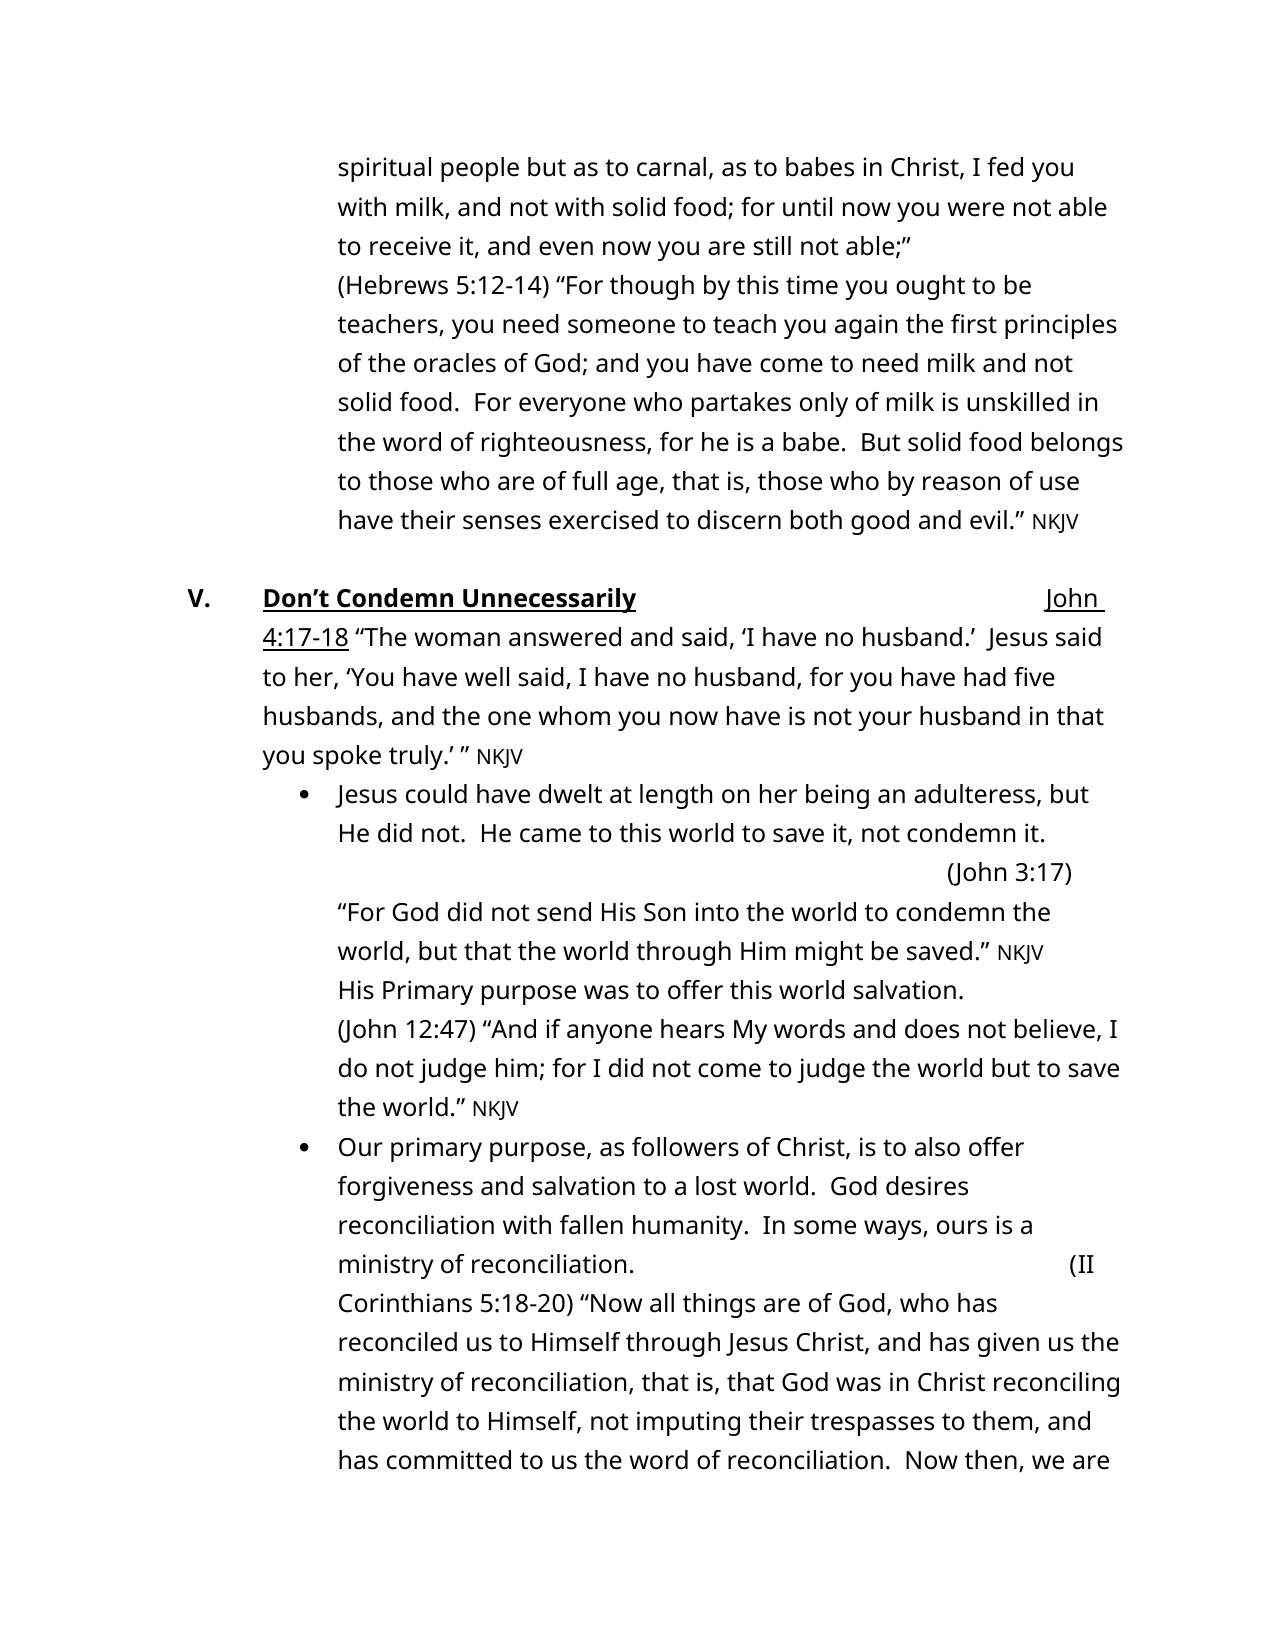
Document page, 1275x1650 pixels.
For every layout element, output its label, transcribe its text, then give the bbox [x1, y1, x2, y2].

list Jesus could have dwelt at length on her being an adulteress, but He did not. He came to this world to save it, not condemn it. [300, 777, 1125, 850]
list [300, 1129, 1125, 1477]
list Don’t Condemn Unnecessarily John 4:17-18 “The woman answered and said, ‘I have no husband.’ Jesus said to her, ‘You have well said, I have no husband, for you have had five husbands, and the one whom you now have is not your husband in that you spoke truly.’ ” NKJV [187, 581, 1125, 772]
list (John 3:17) “For God did not send His Son into the world to condemn the world, but that the world through Him might be saved.” NKJV His Primary purpose was to offer this world salvation. (John 12:47) “And if anyone hears My words and does not believe, I do not judge him; for I did not come to judge the world but to save the world.” NKJV [337, 855, 1125, 1124]
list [300, 150, 1125, 537]
